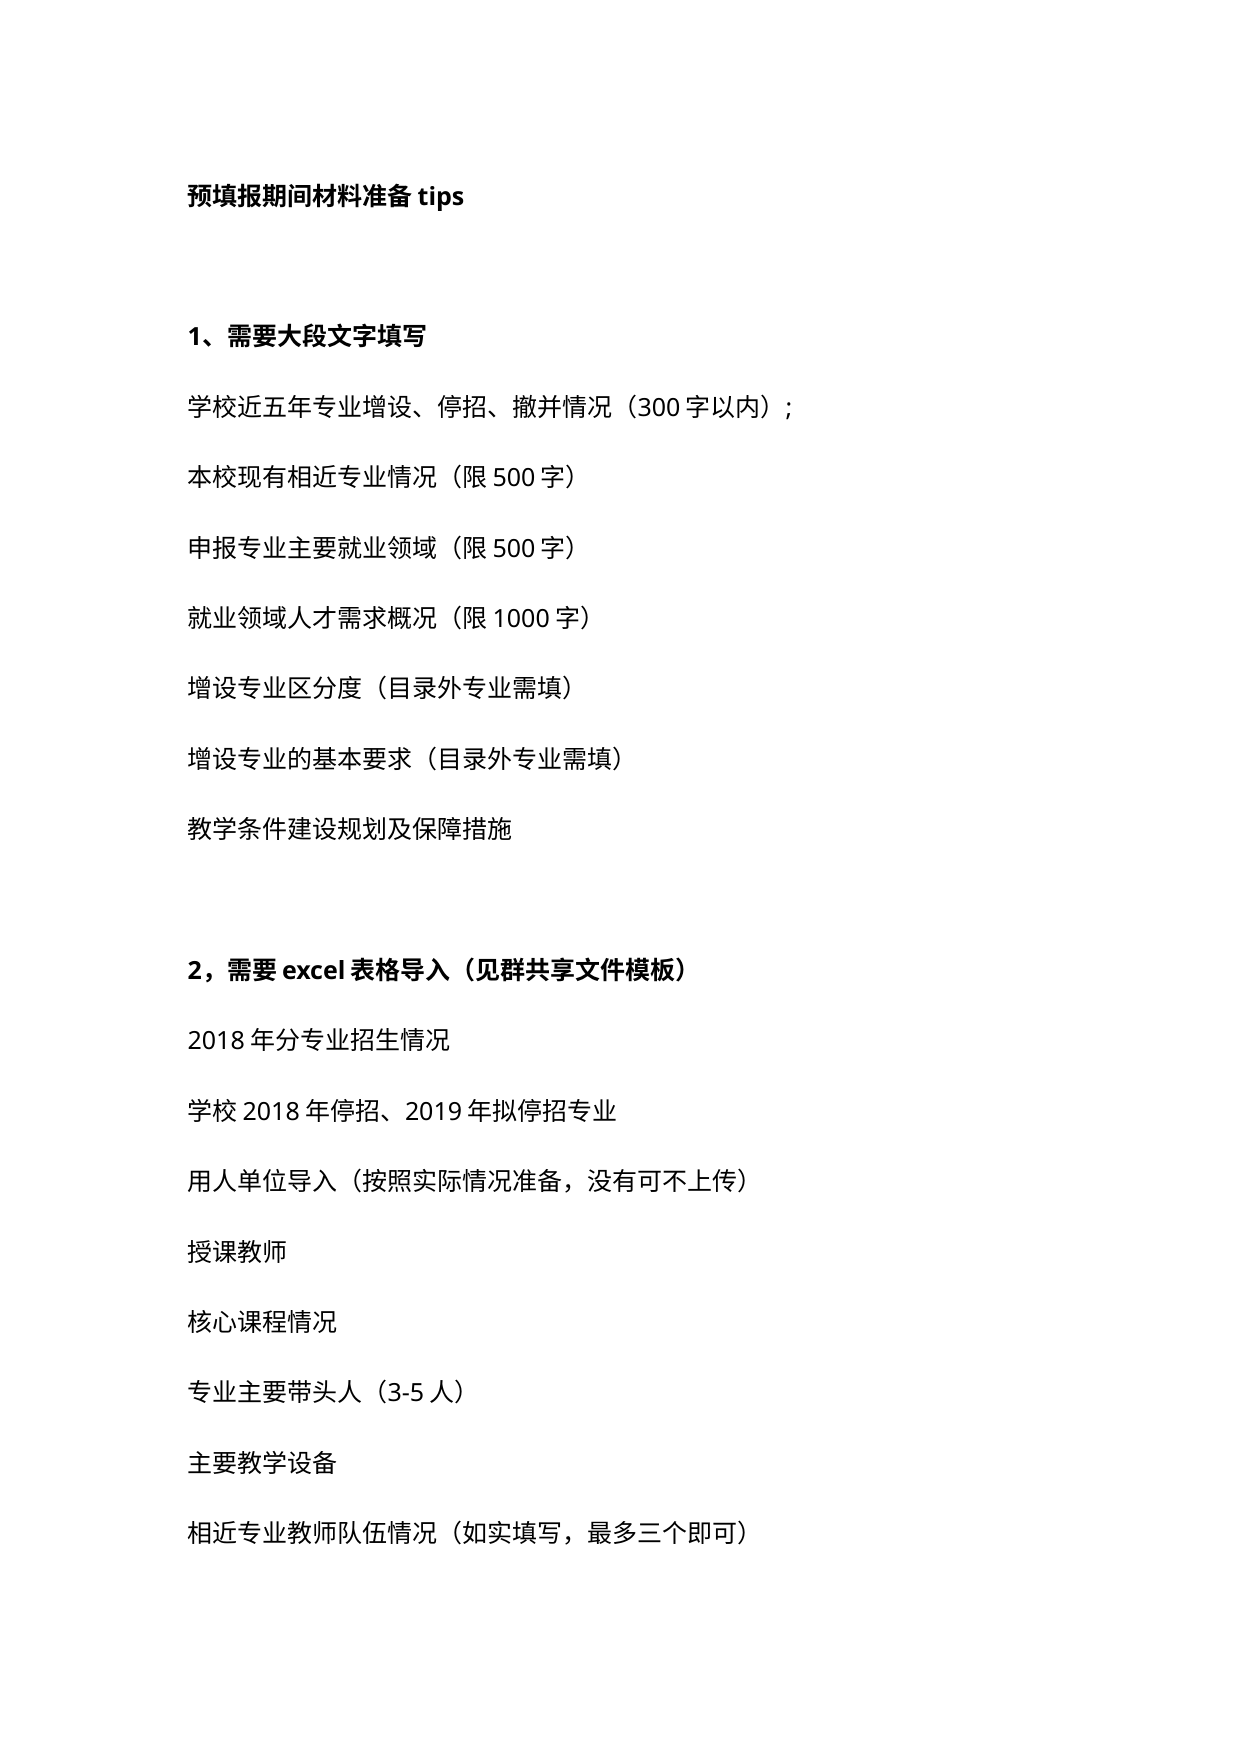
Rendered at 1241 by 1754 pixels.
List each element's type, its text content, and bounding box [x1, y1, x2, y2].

text 预填报期间材料准备tips [187, 162, 1053, 227]
text 1、需要大段文字填写 [187, 302, 1053, 367]
text 学校2018年停招、2019年拟停招专业 [187, 1077, 1053, 1142]
text 2018年分专业招生情况 [187, 1006, 1053, 1071]
text 学校近五年专业增设、停招、撤并情况（300字以内）; [187, 373, 1053, 438]
text 就业领域人才需求概况（限1000字） [187, 584, 1053, 649]
text 教学条件建设规划及保障措施 [187, 795, 1053, 860]
text 2，需要excel表格导入（见群共享文件模板） [187, 936, 1053, 1001]
text 增设专业区分度（目录外专业需填） [187, 654, 1053, 719]
text 申报专业主要就业领域（限500字） [187, 514, 1053, 579]
text 核心课程情况 [187, 1288, 1053, 1353]
text 增设专业的基本要求（目录外专业需填） [187, 725, 1053, 790]
text 用人单位导入（按照实际情况准备，没有可不上传） [187, 1147, 1053, 1212]
text 相近专业教师队伍情况（如实填写，最多三个即可） [187, 1499, 1053, 1564]
text 主要教学设备 [187, 1429, 1053, 1494]
text 授课教师 [187, 1218, 1053, 1283]
text 专业主要带头人（3-5人） [187, 1358, 1053, 1423]
text 本校现有相近专业情况（限500字） [187, 443, 1053, 508]
